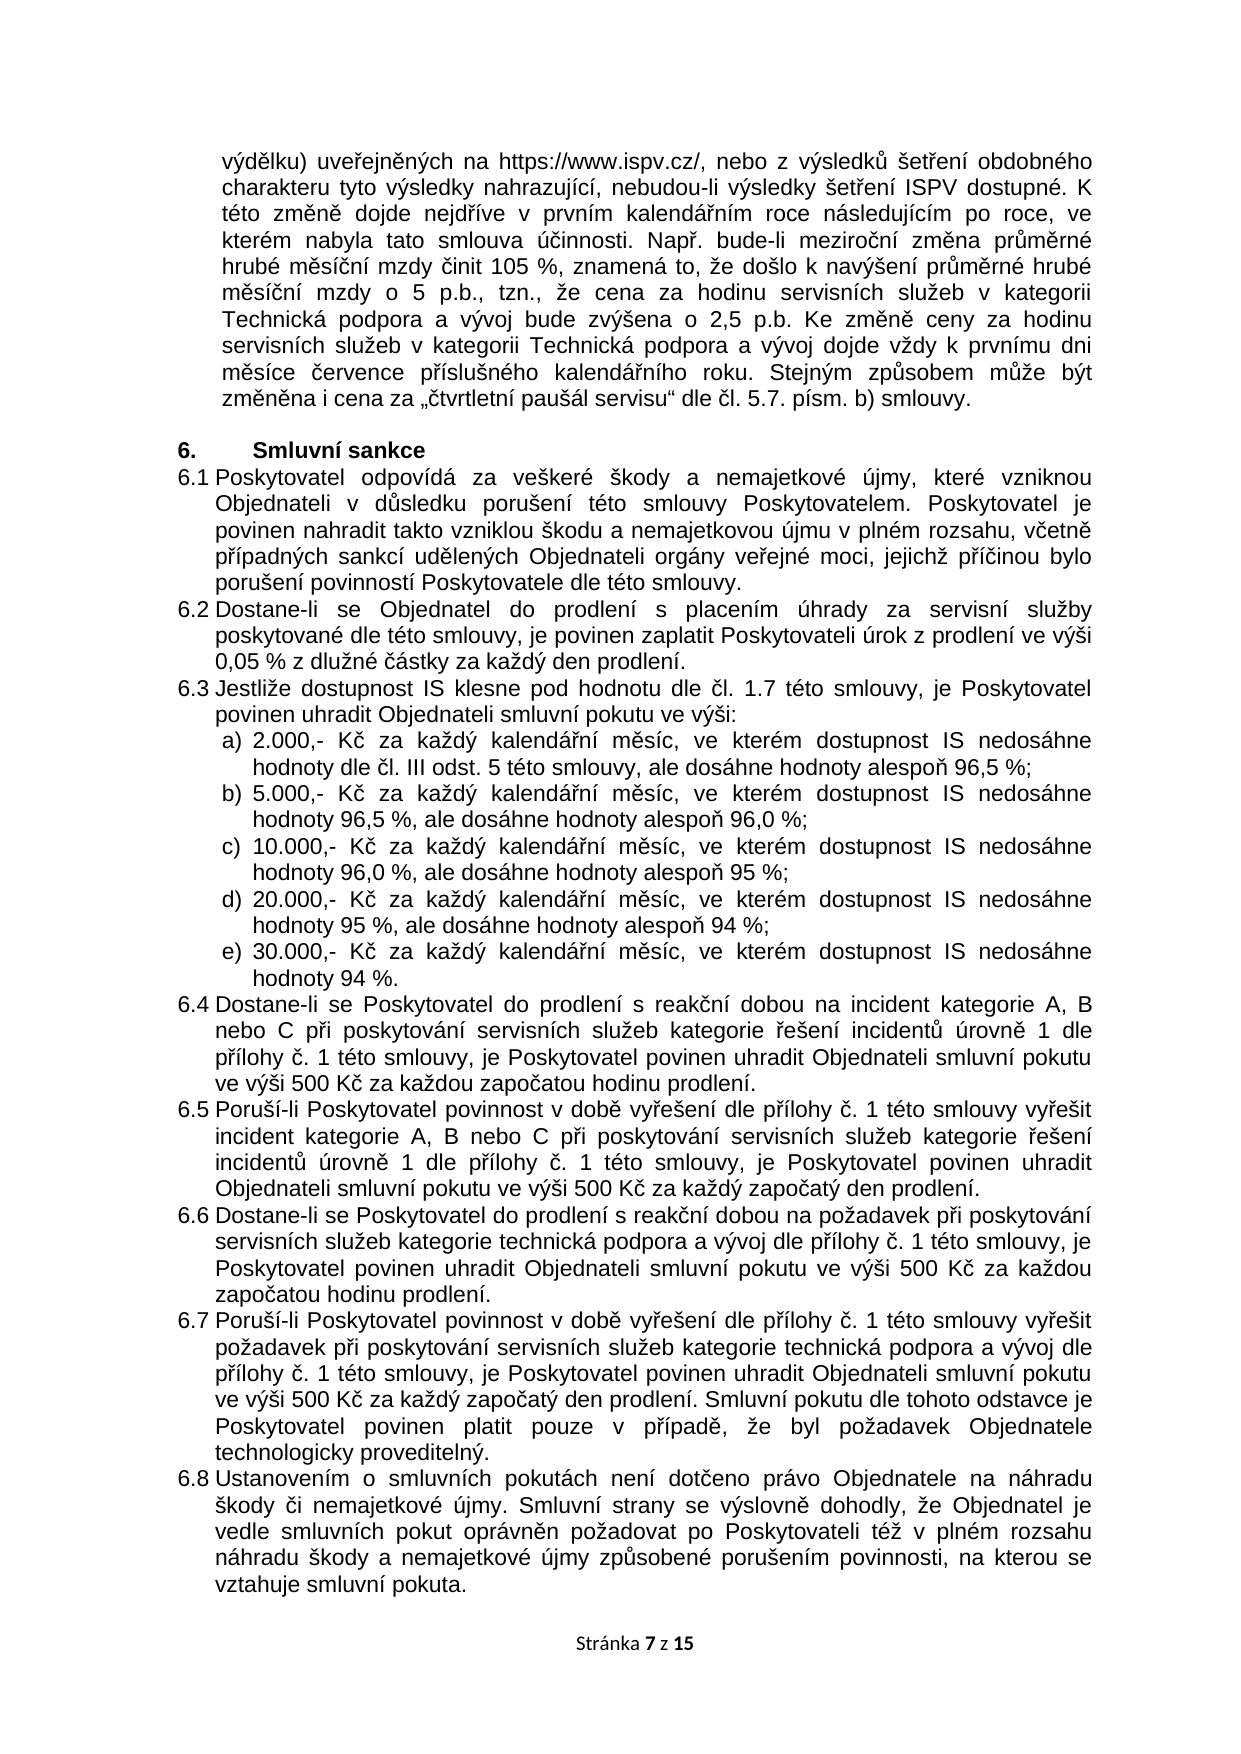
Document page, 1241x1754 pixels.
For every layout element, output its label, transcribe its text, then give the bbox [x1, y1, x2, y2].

list Smluvní sankce [177, 437, 1093, 464]
list Dostane-li se Poskytovatel do prodlení s reakční dobou na incident kategorie A, B nebo C při poskytování servisních služeb kategorie řešení incidentů úrovně 1 dle přílohy č. 1 této smlouvy, je Poskytovatel povinen uhradit Objednateli smluvní pokutu ve výši 500 Kč za každou započatou hodinu prodlení. [177, 991, 1093, 1096]
list 10.000,- Kč za každý kalendářní měsíc, ve kterém dostupnost IS nedosáhne hodnoty 96,0 %, ale dosáhne hodnoty alespoň 95 %; [222, 833, 1093, 886]
list Jestliže dostupnost IS klesne pod hodnotu dle čl. 1.7 této smlouvy, je Poskytovatel povinen uhradit Objednateli smluvní pokutu ve výši: [177, 675, 1093, 727]
list Dostane-li se Objednatel do prodlení s placením úhrady za servisní služby poskytované dle této smlouvy, je povinen zaplatit Poskytovateli úrok z prodlení ve výši 0,05 % z dlužné částky za každý den prodlení. [177, 596, 1093, 675]
list Poskytovatel odpovídá za veškeré škody a nemajetkové újmy, které vzniknou Objednateli v důsledku porušení této smlouvy Poskytovatelem. Poskytovatel je povinen nahradit takto vzniklou škodu a nemajetkovou újmu v plném rozsahu, včetně případných sankcí udělených Objednateli orgány veřejné moci, jejichž příčinou bylo porušení povinností Poskytovatele dle této smlouvy. [177, 464, 1093, 596]
list 20.000,- Kč za každý kalendářní měsíc, ve kterém dostupnost IS nedosáhne hodnoty 95 %, ale dosáhne hodnoty alespoň 94 %; [222, 886, 1093, 938]
list Poruší-li Poskytovatel povinnost v době vyřešení dle přílohy č. 1 této smlouvy vyřešit požadavek při poskytování servisních služeb kategorie technická podpora a vývoj dle přílohy č. 1 této smlouvy, je Poskytovatel povinen uhradit Objednateli smluvní pokutu ve výši 500 Kč za každý započatý den prodlení. Smluvní pokutu dle tohoto odstavce je Poskytovatel povinen platit pouze v případě, že byl požadavek Objednatele technologicky proveditelný. [177, 1307, 1093, 1465]
list 5.000,- Kč za každý kalendářní měsíc, ve kterém dostupnost IS nedosáhne hodnoty 96,5 %, ale dosáhne hodnoty alespoň 96,0 %; [222, 780, 1093, 833]
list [169, 148, 1093, 411]
list Poruší-li Poskytovatel povinnost v době vyřešení dle přílohy č. 1 této smlouvy vyřešit incident kategorie A, B nebo C při poskytování servisních služeb kategorie řešení incidentů úrovně 1 dle přílohy č. 1 této smlouvy, je Poskytovatel povinen uhradit Objednateli smluvní pokutu ve výši 500 Kč za každý započatý den prodlení. [177, 1096, 1093, 1202]
list Dostane-li se Poskytovatel do prodlení s reakční dobou na požadavek při poskytování servisních služeb kategorie technická podpora a vývoj dle přílohy č. 1 této smlouvy, je Poskytovatel povinen uhradit Objednateli smluvní pokutu ve výši 500 Kč za každou započatou hodinu prodlení. [177, 1202, 1093, 1307]
list 2.000,- Kč za každý kalendářní měsíc, ve kterém dostupnost IS nedosáhne hodnoty dle čl. III odst. 5 této smlouvy, ale dosáhne hodnoty alespoň 96,5 %; [222, 727, 1093, 780]
list Ustanovením o smluvních pokutách není dotčeno právo Objednatele na náhradu škody či nemajetkové újmy. Smluvní strany se výslovně dohodly, že Objednatel je vedle smluvních pokut oprávněn požadovat po Poskytovateli též v plném rozsahu náhradu škody a nemajetkové újmy způsobené porušením povinnosti, na kterou se vztahuje smluvní pokuta. [177, 1465, 1093, 1597]
list 30.000,- Kč za každý kalendářní měsíc, ve kterém dostupnost IS nedosáhne hodnoty 94 %. [222, 938, 1093, 991]
